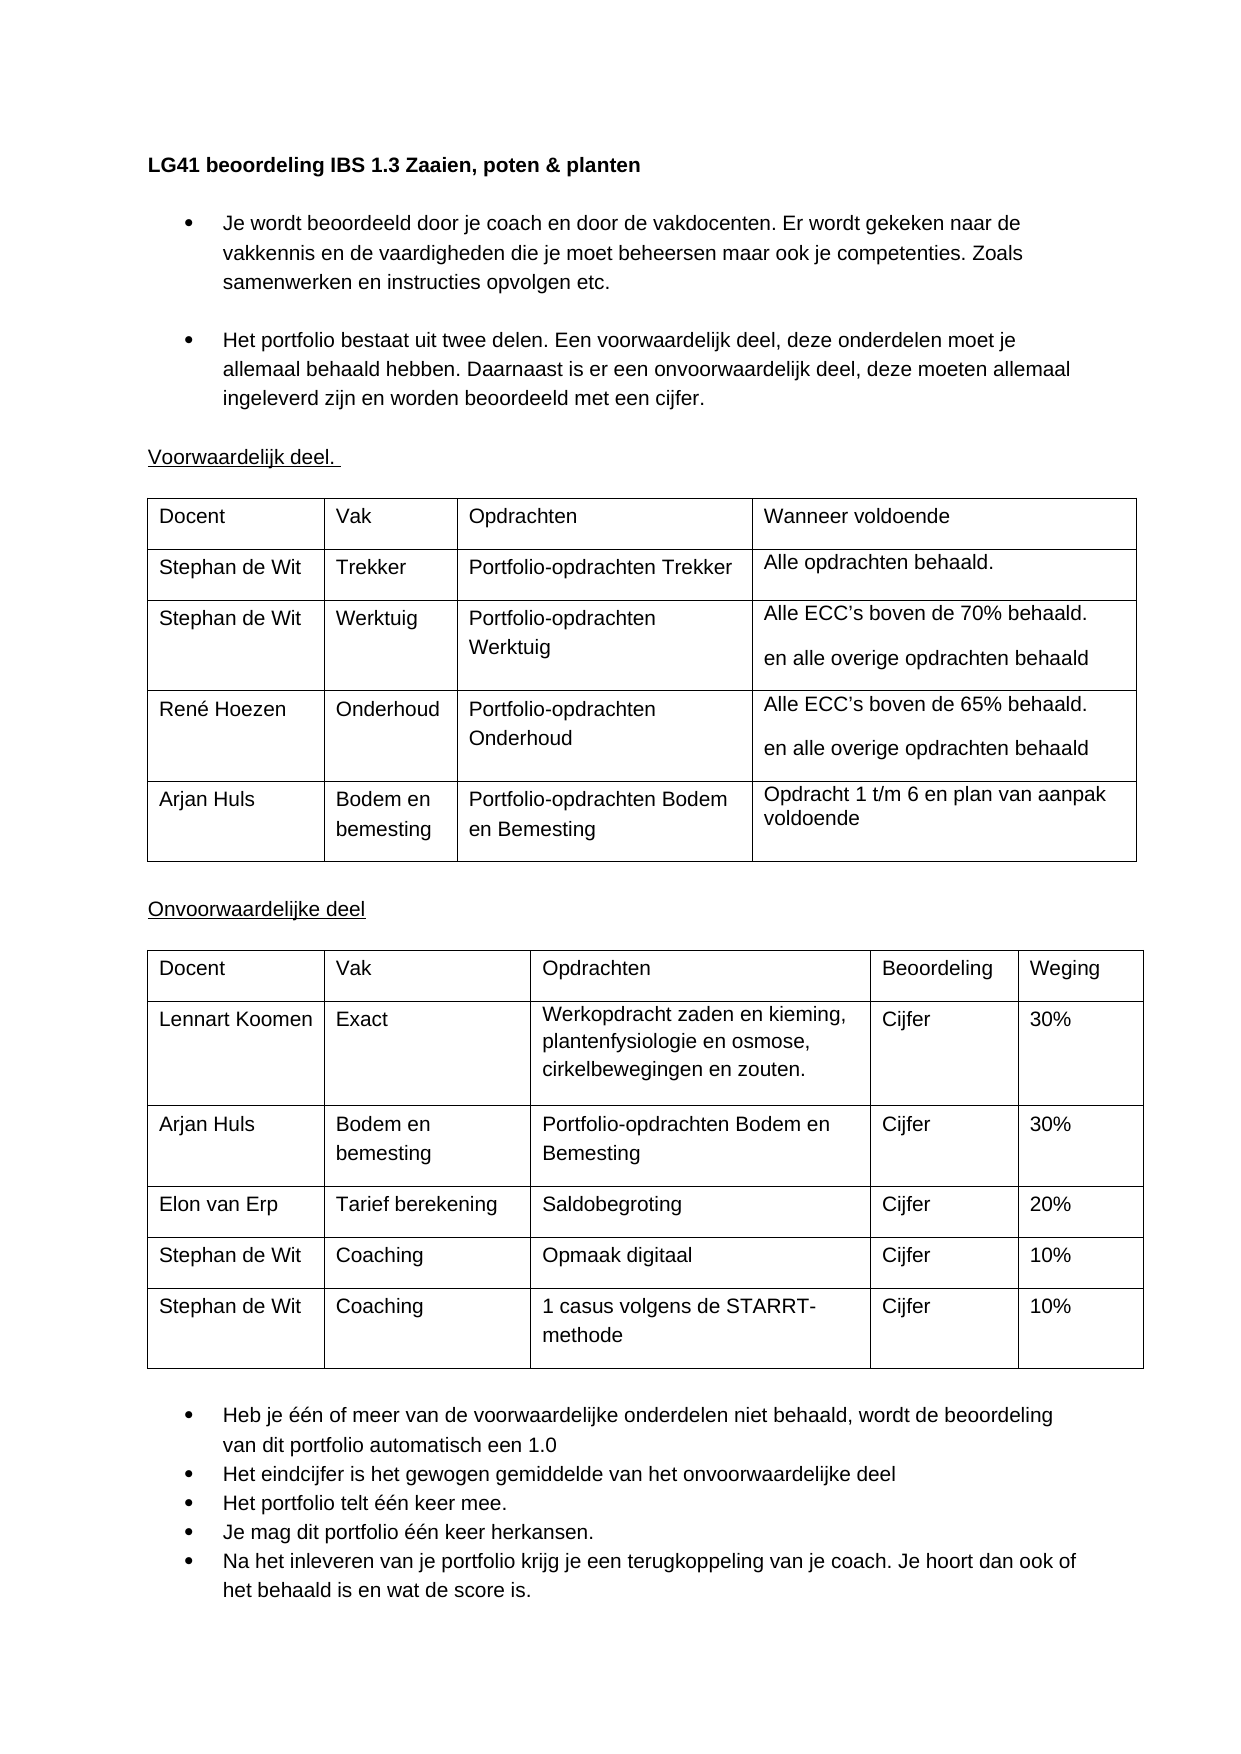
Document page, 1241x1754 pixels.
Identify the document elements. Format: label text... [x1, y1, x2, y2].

table_cell Bodem en bemesting [325, 782, 457, 861]
table_cell Trekker [325, 550, 457, 600]
table_cell Opmaak digitaal [531, 1238, 870, 1288]
table_header Opdrachten [531, 951, 870, 1001]
table_cell Portfolio-opdrachten Bodem en Bemesting [531, 1106, 870, 1186]
table_cell Coaching [325, 1289, 530, 1368]
table_cell Arjan Huls [148, 1106, 324, 1186]
table_cell Portfolio-opdrachten Werktuig [458, 601, 752, 690]
list Het portfolio bestaat uit twee delen. Een voorwaardelijk deel, deze onderdelen moet je allemaal behaald hebben. Daarnaast is er een onvoorwaardelijk deel, deze moeten allemaal ingeleverd zijn en worden beoordeeld met een cijfer. [185, 323, 1093, 410]
table_cell Cijfer [871, 1238, 1018, 1288]
table_cell Arjan Huls [148, 782, 324, 861]
table_header Docent [148, 499, 324, 549]
table_cell Portfolio-opdrachten Onderhoud [458, 691, 752, 781]
table_cell Exact [325, 1002, 530, 1105]
table_header Wanneer voldoende [753, 499, 1136, 549]
table_cell Cijfer [871, 1106, 1018, 1186]
text Voorwaardelijk deel. [148, 439, 1093, 468]
table_cell Alle ECC’s boven de 70% behaald. en alle overige opdrachten behaald [753, 601, 1136, 690]
table_cell Alle ECC’s boven de 65% behaald. en alle overige opdrachten behaald [753, 691, 1136, 781]
table_cell Cijfer [871, 1187, 1018, 1237]
table_header Weging [1019, 951, 1143, 1001]
table_header Vak [325, 951, 530, 1001]
table_cell Portfolio-opdrachten Trekker [458, 550, 752, 600]
table_cell Stephan de Wit [148, 1289, 324, 1368]
table_header Beoordeling [871, 951, 1018, 1001]
table_cell Portfolio-opdrachten Bodem en Bemesting [458, 782, 752, 861]
table_cell Coaching [325, 1238, 530, 1288]
list Het eindcijfer is het gewogen gemiddelde van het onvoorwaardelijke deel [185, 1456, 1093, 1486]
list Heb je één of meer van de voorwaardelijke onderdelen niet behaald, wordt de beoordeling van dit portfolio automatisch een 1.0 [185, 1398, 1093, 1456]
table_cell Cijfer [871, 1289, 1018, 1368]
table_cell 30% [1019, 1002, 1143, 1105]
list Je mag dit portfolio één keer herkansen. [185, 1515, 1093, 1544]
table_cell Opdracht 1 t/m 6 en plan van aanpak voldoende [753, 782, 1136, 861]
table_header Opdrachten [458, 499, 752, 549]
table_cell Cijfer [871, 1002, 1018, 1105]
table_cell Stephan de Wit [148, 601, 324, 690]
table_cell Stephan de Wit [148, 550, 324, 600]
table_cell Werktuig [325, 601, 457, 690]
table_cell Werkopdracht zaden en kieming, plantenfysiologie en osmose, cirkelbewegingen en zouten. [531, 1002, 870, 1105]
table_cell Saldobegroting [531, 1187, 870, 1237]
table_cell Lennart Koomen [148, 1002, 324, 1105]
table_header Vak [325, 499, 457, 549]
table_cell René Hoezen [148, 691, 324, 781]
text Onvoorwaardelijke deel [148, 891, 1093, 921]
table_cell 20% [1019, 1187, 1143, 1237]
table_cell Tarief berekening [325, 1187, 530, 1237]
table_cell 10% [1019, 1289, 1143, 1368]
list Het portfolio telt één keer mee. [185, 1486, 1093, 1515]
table_cell 30% [1019, 1106, 1143, 1186]
table_cell 10% [1019, 1238, 1143, 1288]
list Je wordt beoordeeld door je coach en door de vakdocenten. Er wordt gekeken naar de vakkennis en de vaardigheden die je moet beheersen maar ook je competenties. Zoals samenwerken en instructies opvolgen etc. [185, 206, 1093, 293]
table_header Docent [148, 951, 324, 1001]
table_cell Onderhoud [325, 691, 457, 781]
table_cell Elon van Erp [148, 1187, 324, 1237]
text LG41 beoordeling IBS 1.3 Zaaien, poten & planten [148, 148, 1093, 177]
list Na het inleveren van je portfolio krijg je een terugkoppeling van je coach. Je hoort dan ook of het behaald is en wat de score is. [185, 1544, 1093, 1602]
table_cell Alle opdrachten behaald. [753, 550, 1136, 600]
table_cell Stephan de Wit [148, 1238, 324, 1288]
table_cell Bodem en bemesting [325, 1106, 530, 1186]
table_cell 1 casus volgens de STARRT-methode [531, 1289, 870, 1368]
